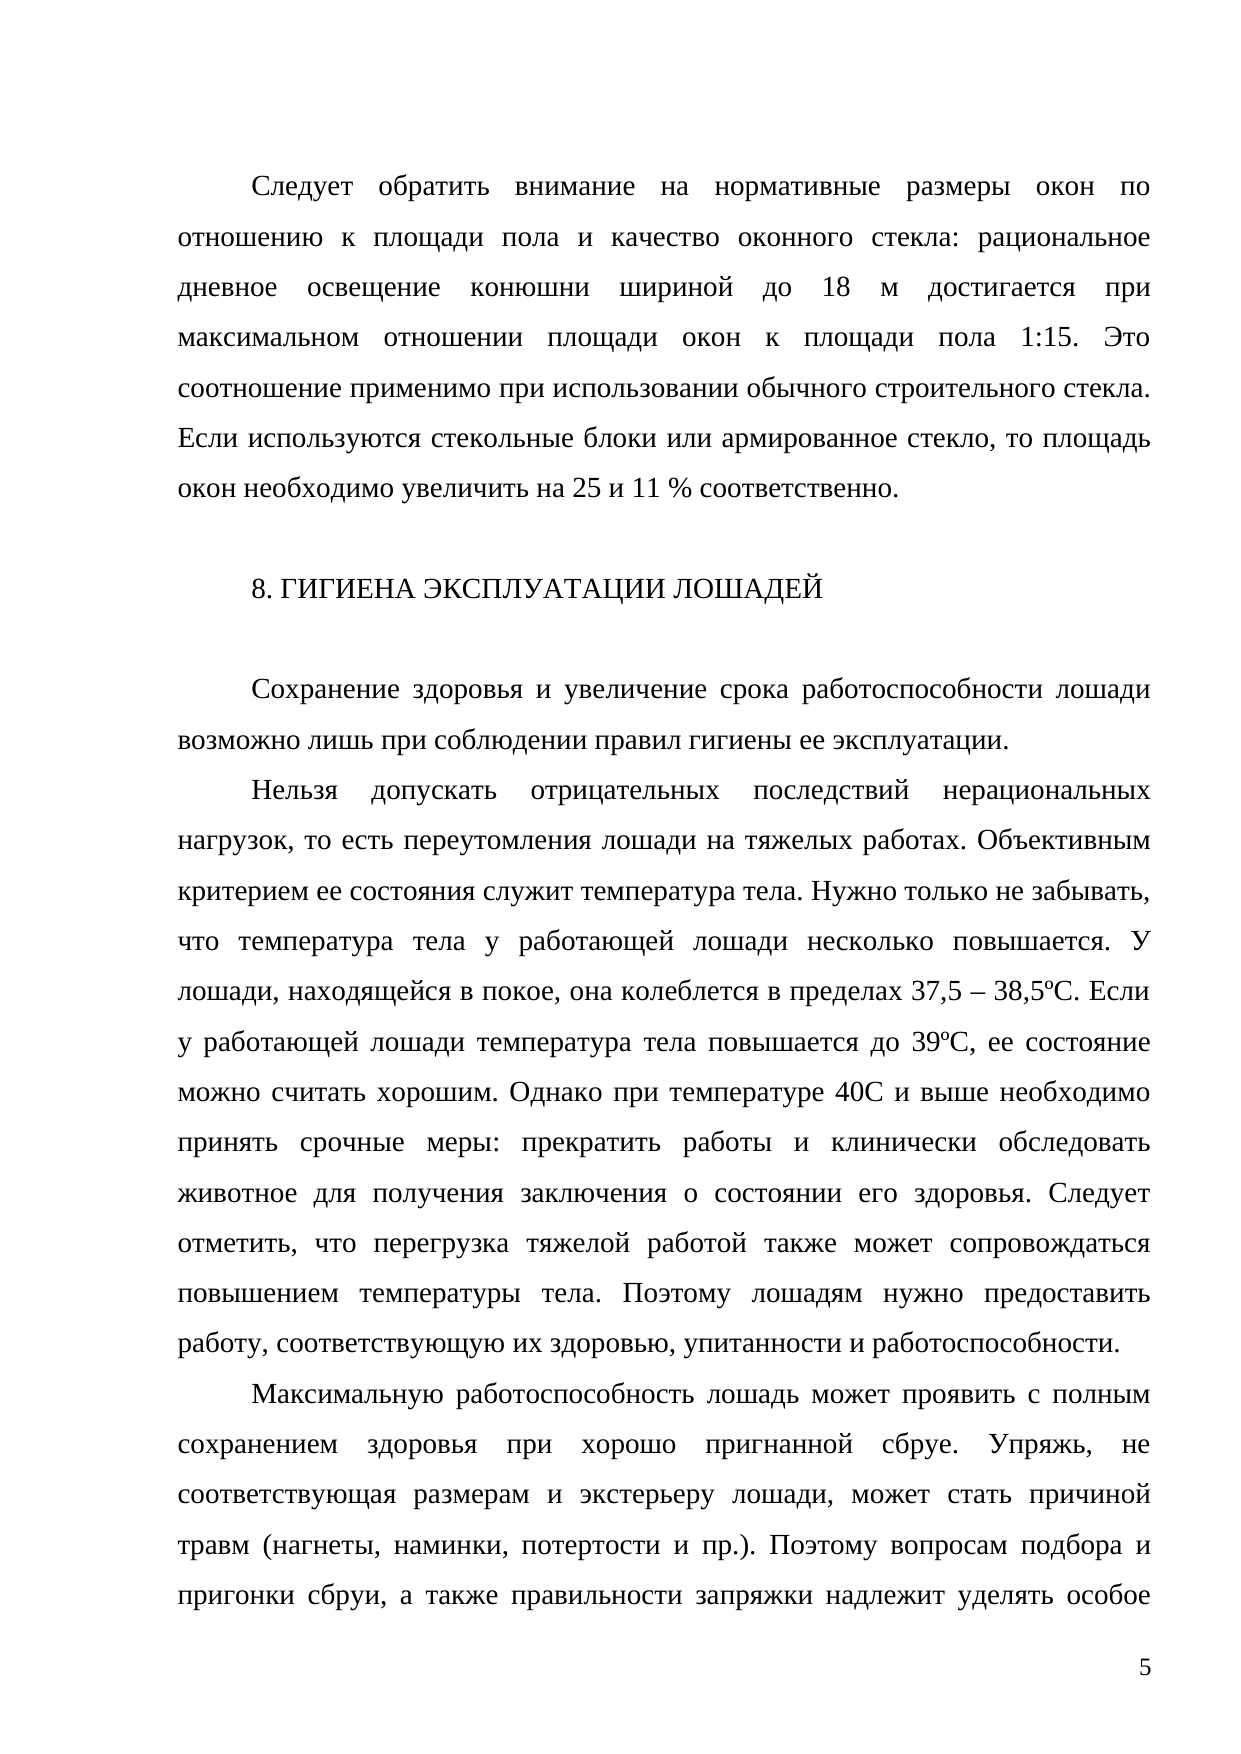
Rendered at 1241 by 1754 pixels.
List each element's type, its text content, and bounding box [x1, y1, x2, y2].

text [177, 1376, 1152, 1611]
text 8. Гигиена эксплуатации лошадей [177, 571, 1152, 604]
text Следует обратить внимание на нормативные размеры окон по отношению к площади пола и качество оконного стекла: рациональное дневное освещение конюшни шириной до достигается при максимальном отношении площади окон к площади пола 1:15. Это соотношение применимо при использовании обычного строительного стекла. Если используются стекольные блоки или армированное стекло, то площадь окон необходимо увеличить на 25 и 11 % соответственно. [177, 168, 1152, 504]
text Нельзя допускать отрицательных последствий нерациональных нагрузок, то есть переутомления лошади на тяжелых работах. Объективным критерием ее состояния служит температура тела. Нужно только не забывать, что температура тела у работающей лошади несколько повышается. У лошади, находящейся в покое, она колеблется в пределах 37,5 – 38,5ºС. Если у работающей лошади температура тела повышается до 39ºС, ее состояние можно считать хорошим. Однако при температуре 40С и выше необходимо принять срочные меры: прекратить работы и клинически обследовать животное для получения заключения о состоянии его здоровья. Следует отметить, что перегрузка тяжелой работой также может сопровождаться повышением температуры тела. Поэтому лошадям нужно предоставить работу, соответствующую их здоровью, упитанности и работоспособности. [177, 772, 1152, 1359]
text Сохранение здоровья и увеличение срока работоспособности лошади возможно лишь при соблюдении правил гигиены ее эксплуатации. [177, 672, 1152, 755]
